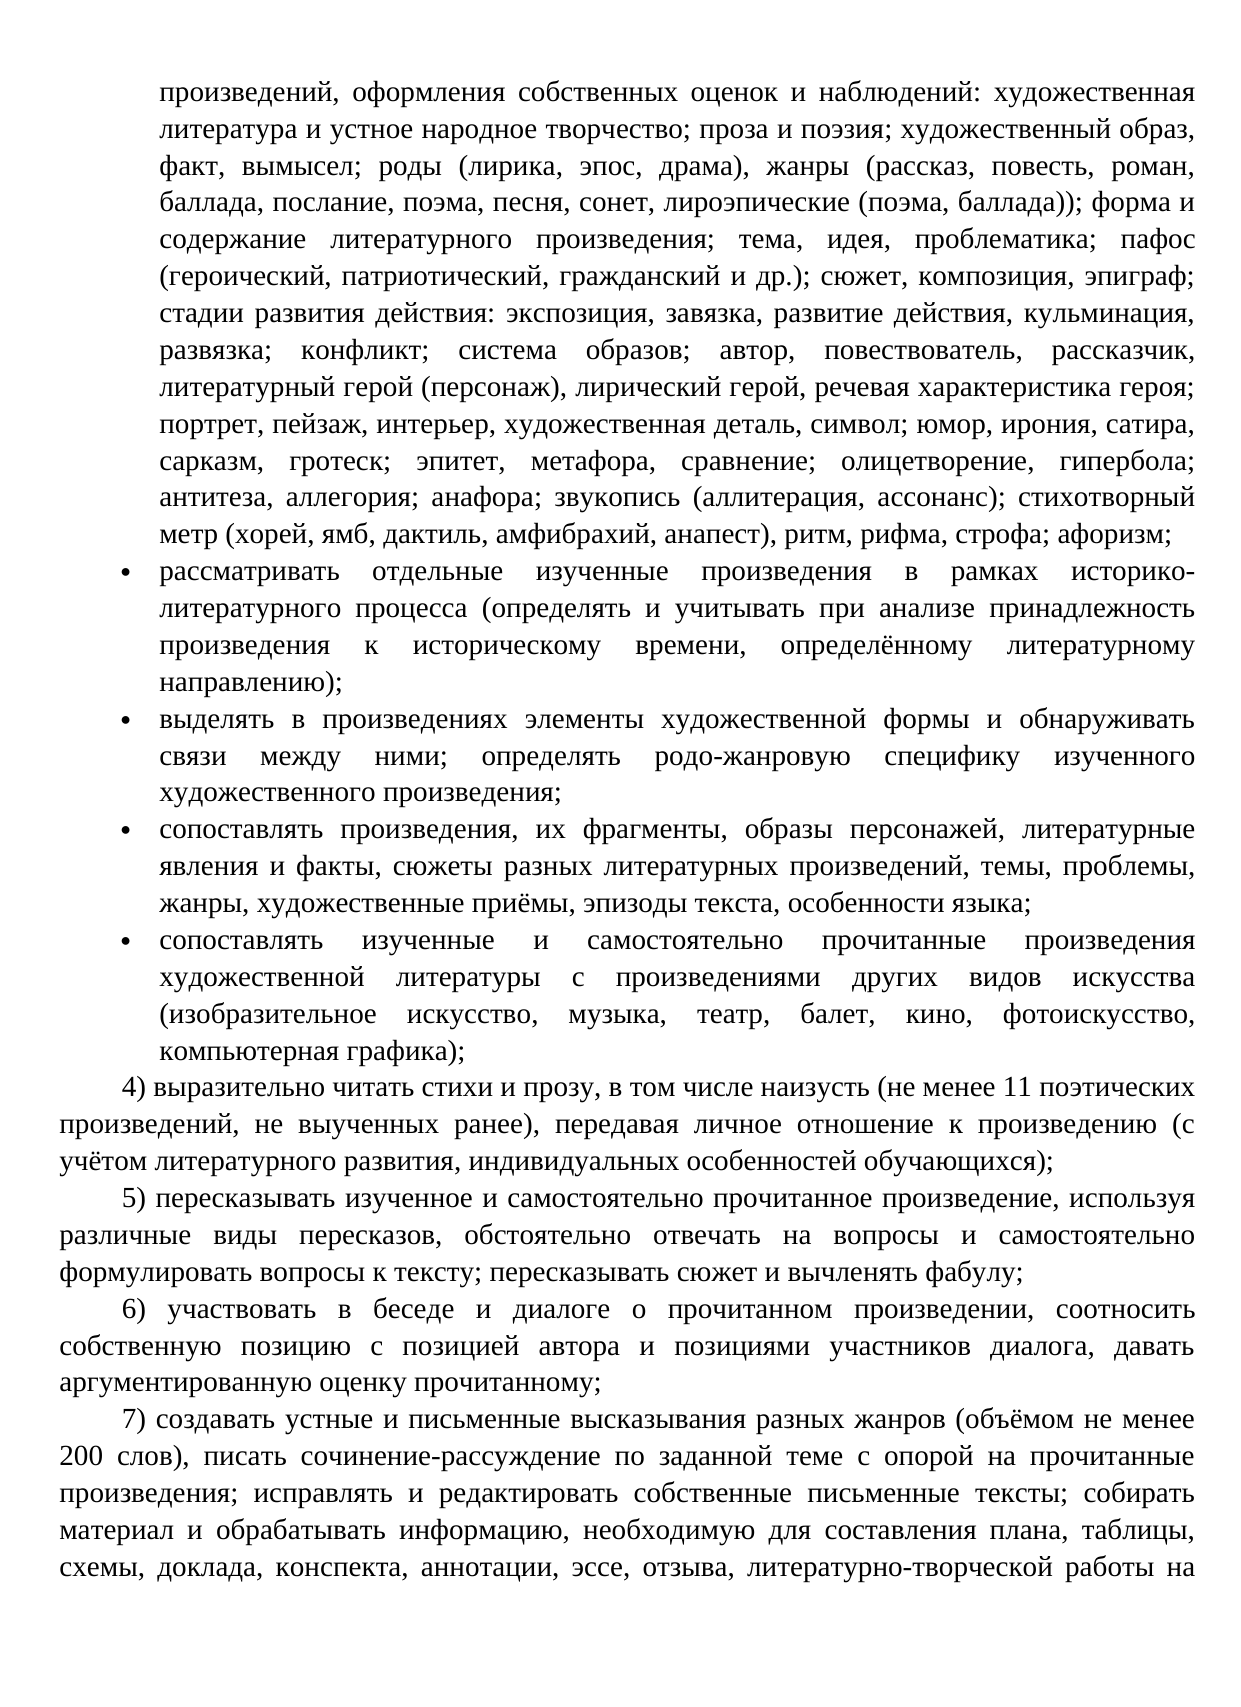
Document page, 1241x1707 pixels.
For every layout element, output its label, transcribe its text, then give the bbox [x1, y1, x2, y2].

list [122, 74, 1196, 550]
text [59, 1401, 1196, 1582]
list сопоставлять изученные и самостоятельно прочитанные произведения художественной литературы с произведениями других видов искусства (изобразительное искусство, музыка, театр, балет, кино, фотоискусство, компьютерная графика); [122, 922, 1196, 1066]
list рассматривать отдельные изученные произведения в рамках историко-литературного процесса (определять и учитывать при анализе принадлежность произведения к историческому времени, определённому литературному направлению); [122, 553, 1196, 697]
list выделять в произведениях элементы художественной формы и обнаруживать связи между ними; определять родо-жанровую специфику изученного художественного произведения; [122, 701, 1196, 808]
text 4) выразительно читать стихи и прозу, в том числе наизусть (не менее 11 поэтических произведений, не выученных ранее), передавая личное отношение к произведению (с учётом литературного развития, индивидуальных особенностей обучающихся); [59, 1069, 1196, 1177]
text 6) участвовать в беседе и диалоге о прочитанном произведении, соотносить собственную позицию с позицией автора и позициями участников диалога, давать аргументированную оценку прочитанному; [59, 1291, 1196, 1398]
list сопоставлять произведения, их фрагменты, образы персонажей, литературные явления и факты, сюжеты разных литературных произведений, темы, проблемы, жанры, художественные приёмы, эпизоды текста, особенности языка; [122, 811, 1196, 919]
text 5) пересказывать изученное и самостоятельно прочитанное произведение, используя различные виды пересказов, обстоятельно отвечать на вопросы и самостоятельно формулировать вопросы к тексту; пересказывать сюжет и вычленять фабулу; [59, 1180, 1196, 1287]
